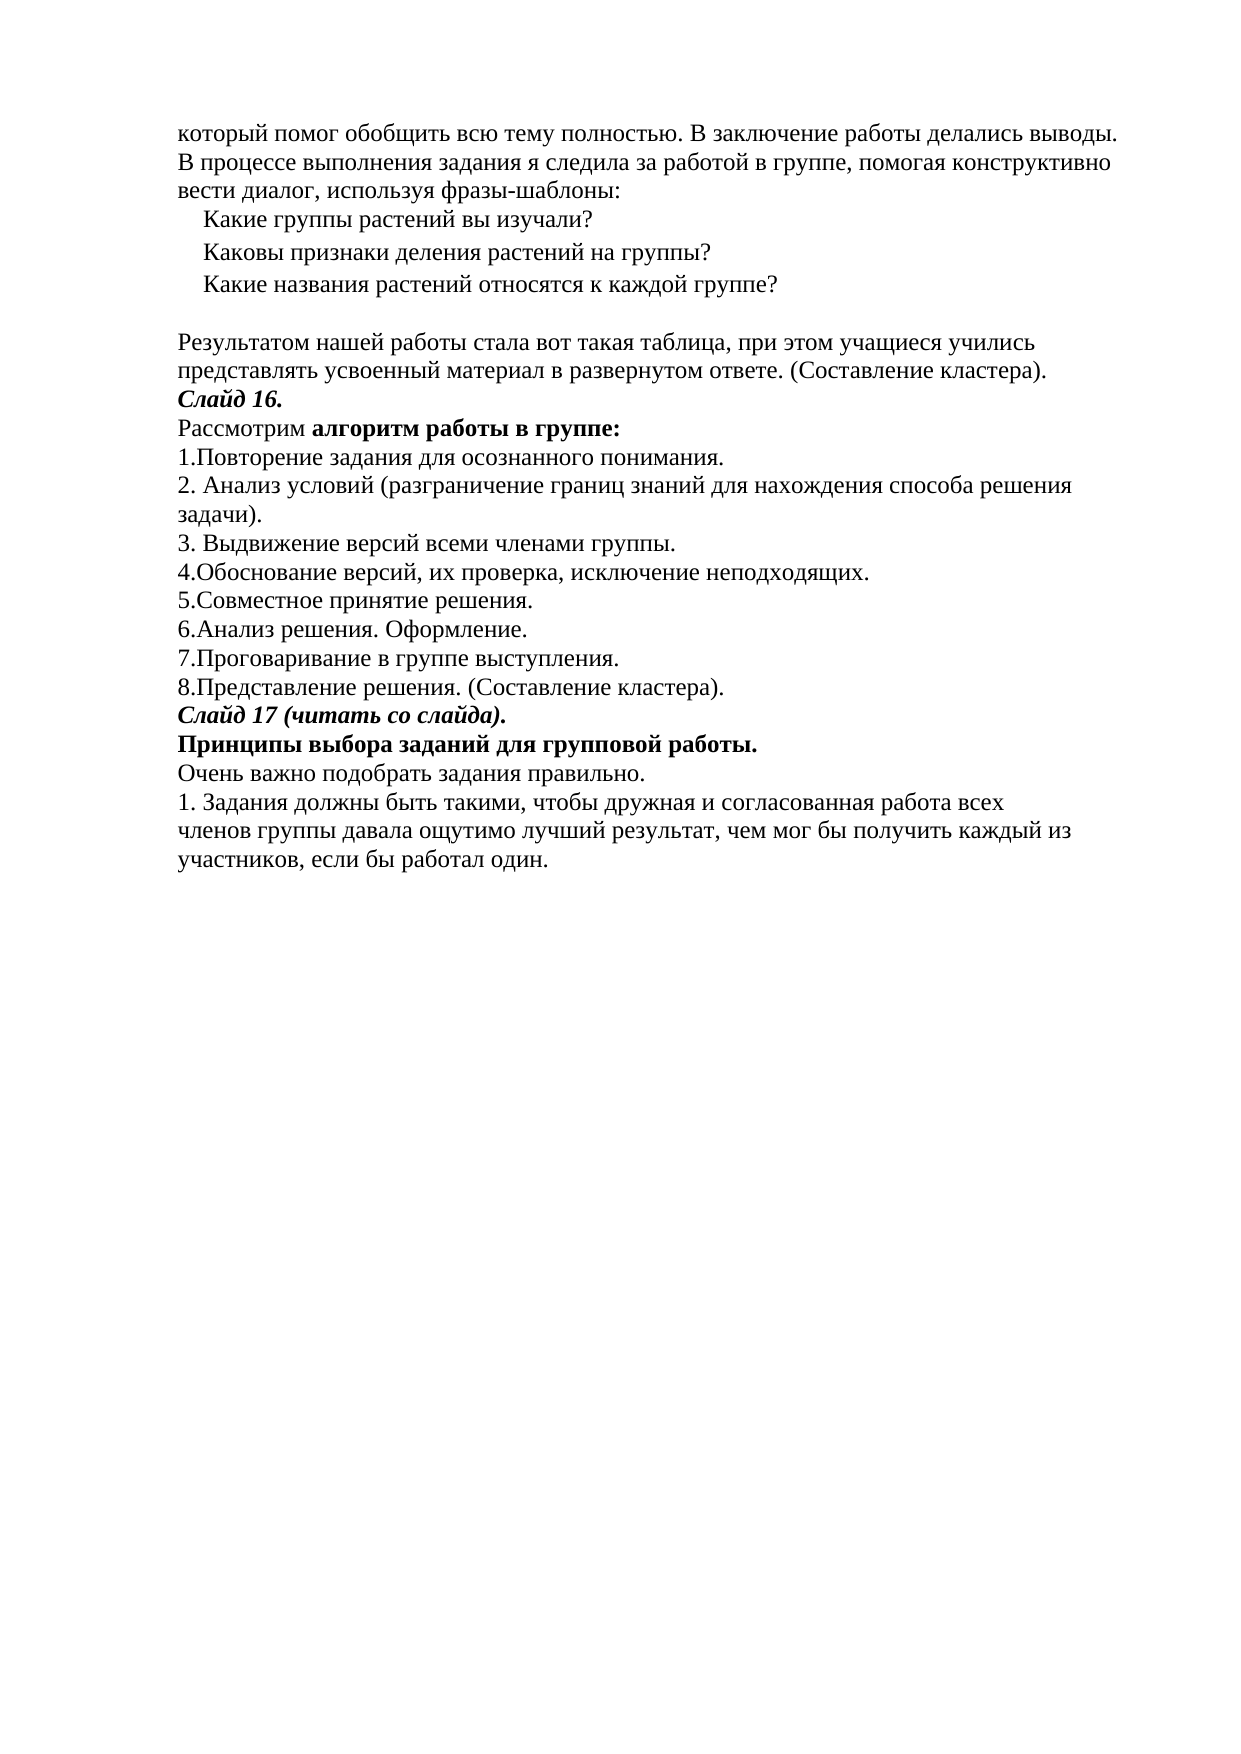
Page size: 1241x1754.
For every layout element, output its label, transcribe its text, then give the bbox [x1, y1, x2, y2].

text  Какие названия растений относятся к каждой группе? [177, 269, 1152, 298]
text 5.Совместное принятие решения. [177, 585, 1152, 614]
text Очень важно подобрать задания правильно. [177, 758, 1152, 787]
text  Каковы признаки деления растений на группы? [177, 237, 1152, 266]
text 1. Задания должны быть такими, чтобы дружная и согласованная работа всех [177, 787, 1152, 815]
text Слайд 16. [177, 384, 1152, 413]
text  Какие группы растений вы изучали? [177, 204, 1152, 233]
text В процессе выполнения задания я следила за работой в группе, помогая конструктивно вести диалог, используя фразы-шаблоны: [177, 147, 1152, 204]
text 2. Анализ условий (разграничение границ знаний для нахождения способа решения задачи). [177, 470, 1152, 528]
text который помог обобщить всю тему полностью. В заключение работы делались выводы. [177, 118, 1152, 147]
text 7.Проговаривание в группе выступления. [177, 643, 1152, 672]
text 4.Обоснование версий, их проверка, исключение неподходящих. [177, 557, 1152, 585]
text Принципы выбора заданий для групповой работы. [177, 729, 1152, 758]
text Слайд 17 (читать со слайда). [177, 700, 1152, 729]
text 1.Повторение задания для осознанного понимания. [177, 442, 1152, 470]
text Результатом нашей работы стала вот такая таблица, при этом учащиеся учились представлять усвоенный материал в развернутом ответе. (Составление кластера). [177, 327, 1152, 384]
text членов группы давала ощутимо лучший результат, чем мог бы получить каждый из участников, если бы работал один. [177, 815, 1152, 873]
text 3. Выдвижение версий всеми членами группы. [177, 528, 1152, 557]
text Рассмотрим алгоритм работы в группе: [177, 413, 1152, 442]
text 6.Анализ решения. Оформление. [177, 614, 1152, 643]
text 8.Представление решения. (Составление кластера). [177, 672, 1152, 700]
